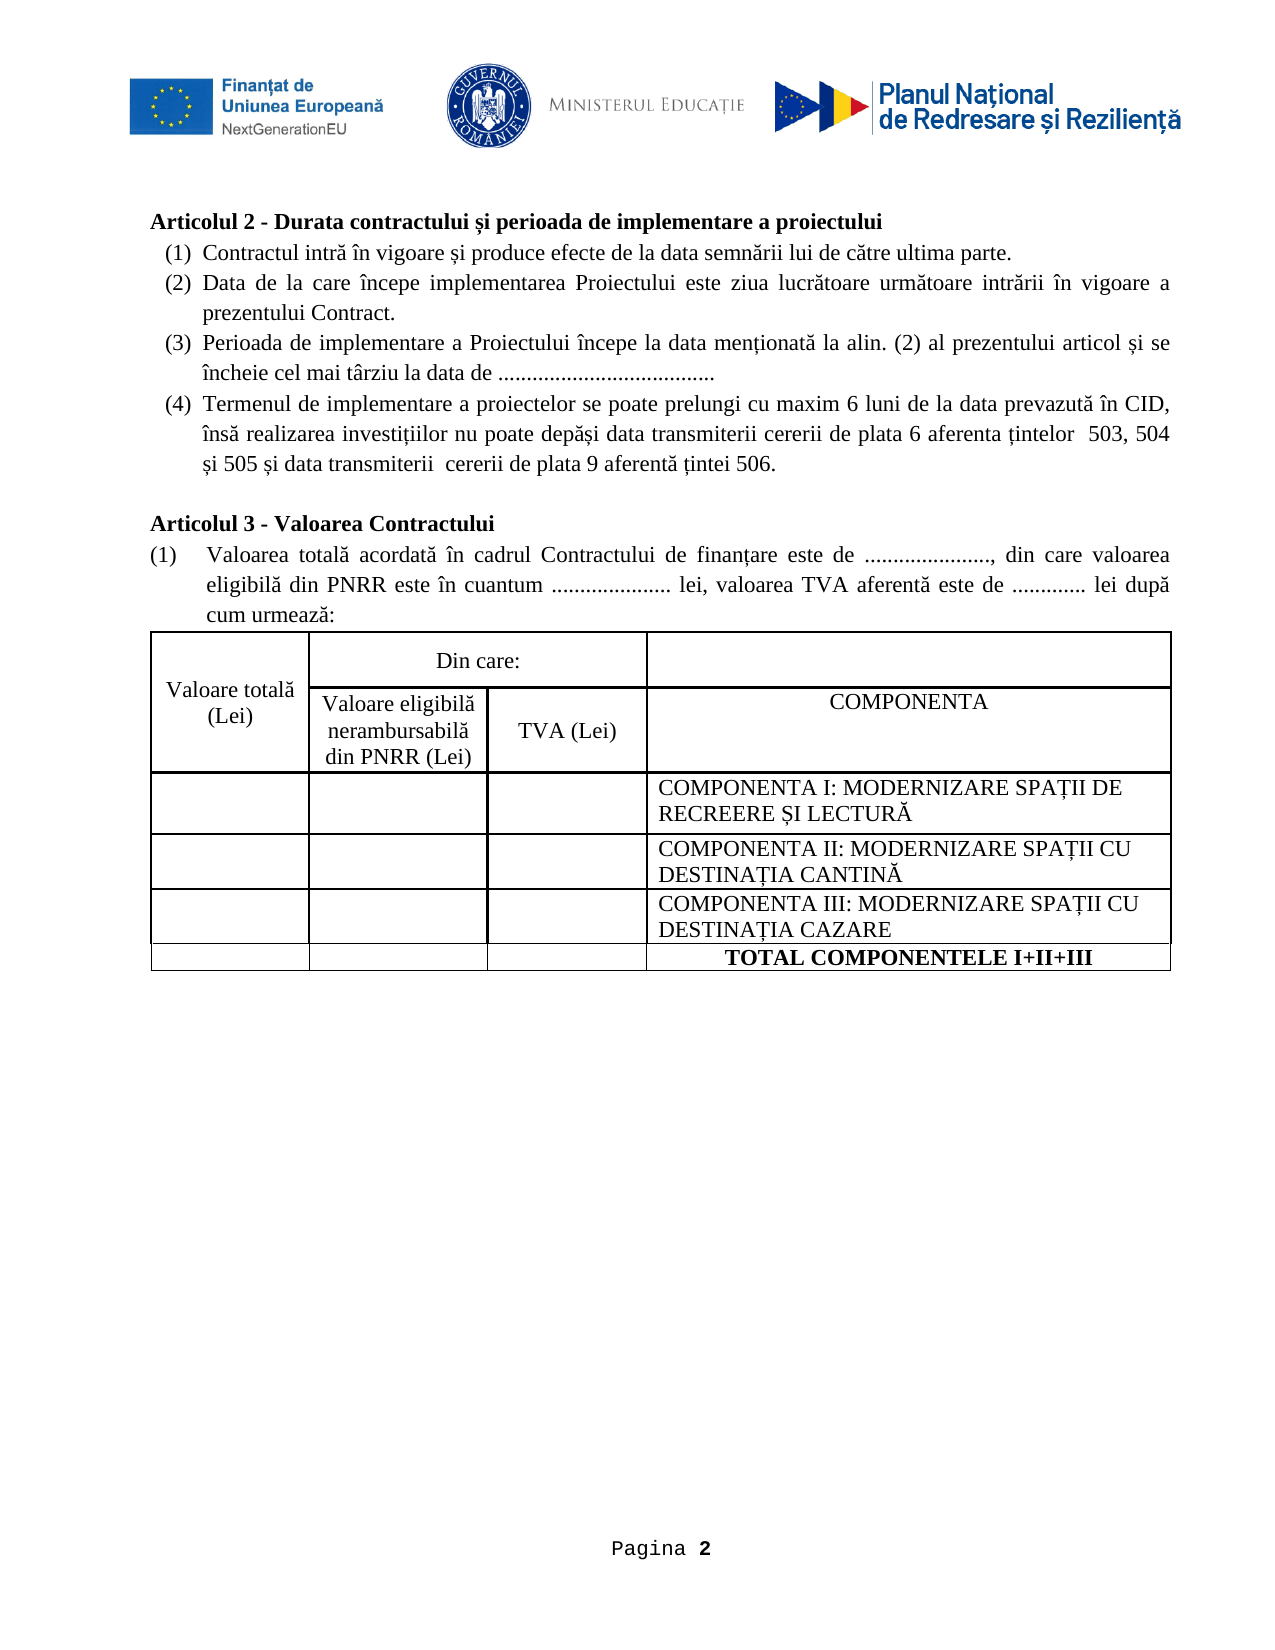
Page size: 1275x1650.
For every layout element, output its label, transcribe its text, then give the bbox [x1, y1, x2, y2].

table_header Valoare totală (Lei) [152, 633, 308, 771]
table_cell [310, 774, 486, 833]
table_cell COMPONENTA II: MODERNIZARE SPAȚII CU DESTINAȚIA CANTINĂ [648, 835, 1170, 888]
table_cell [152, 835, 308, 888]
table_cell [310, 944, 487, 970]
table_cell [152, 890, 308, 943]
list Data de la care începe implementarea Proiectului este ziua lucrătoare următoare intrării în vigoare a prezentului Contract. [165, 269, 1172, 325]
table_cell COMPONENTA III: MODERNIZARE SPAȚII CU DESTINAȚIA CAZARE [648, 890, 1170, 943]
table_cell [152, 774, 308, 833]
table_cell TOTAL COMPONENTELE I+II+III [647, 943, 1170, 970]
table_cell [310, 835, 486, 888]
table_cell [488, 944, 646, 970]
table_cell [489, 835, 646, 888]
table_cell [489, 774, 646, 833]
table_header Din care: [310, 633, 646, 686]
table_cell [310, 890, 486, 943]
list Perioada de implementare a Proiectului începe la data menționată la alin. (2) al prezentului articol și se încheie cel mai târziu la data de ...................................... [165, 329, 1172, 386]
list Contractul intră în vigoare și produce efecte de la data semnării lui de către ultima parte. [165, 238, 1172, 265]
table_cell COMPONENTA I: MODERNIZARE SPAȚII DE RECREERE ȘI LECTURĂ [648, 774, 1170, 833]
text Articolul 3 - Valoarea Contractului [150, 510, 1172, 537]
text Articolul 2 - Durata contractului și perioada de implementare a proiectului [150, 208, 1172, 235]
table_cell Valoare eligibilă nerambursabilă din PNRR (Lei) [310, 689, 486, 771]
table_cell [489, 890, 646, 943]
table_header [648, 633, 1170, 686]
picture [768, 74, 1185, 140]
picture [445, 62, 746, 148]
table_cell COMPONENTA [648, 689, 1170, 771]
table_cell TVA (Lei) [489, 689, 646, 771]
list Termenul de implementare a proiectelor se poate prelungi cu maxim 6 luni de la data prevazută în CID, însă realizarea investițiilor nu poate depăși data transmiterii cererii de plata 6 aferenta țintelor 503, 504 și 505 și data transmiterii cererii de plata 9 aferentă țintei 506. [165, 389, 1172, 476]
list Valoarea totală acordată în cadrul Contractului de finanțare este de ......................, din care valoarea eligibilă din PNRR este în cuantum ..................... lei, valoarea TVA aferentă este de ............. lei după cum urmează: [150, 541, 1172, 627]
table_cell [152, 944, 309, 970]
picture [127, 67, 384, 140]
